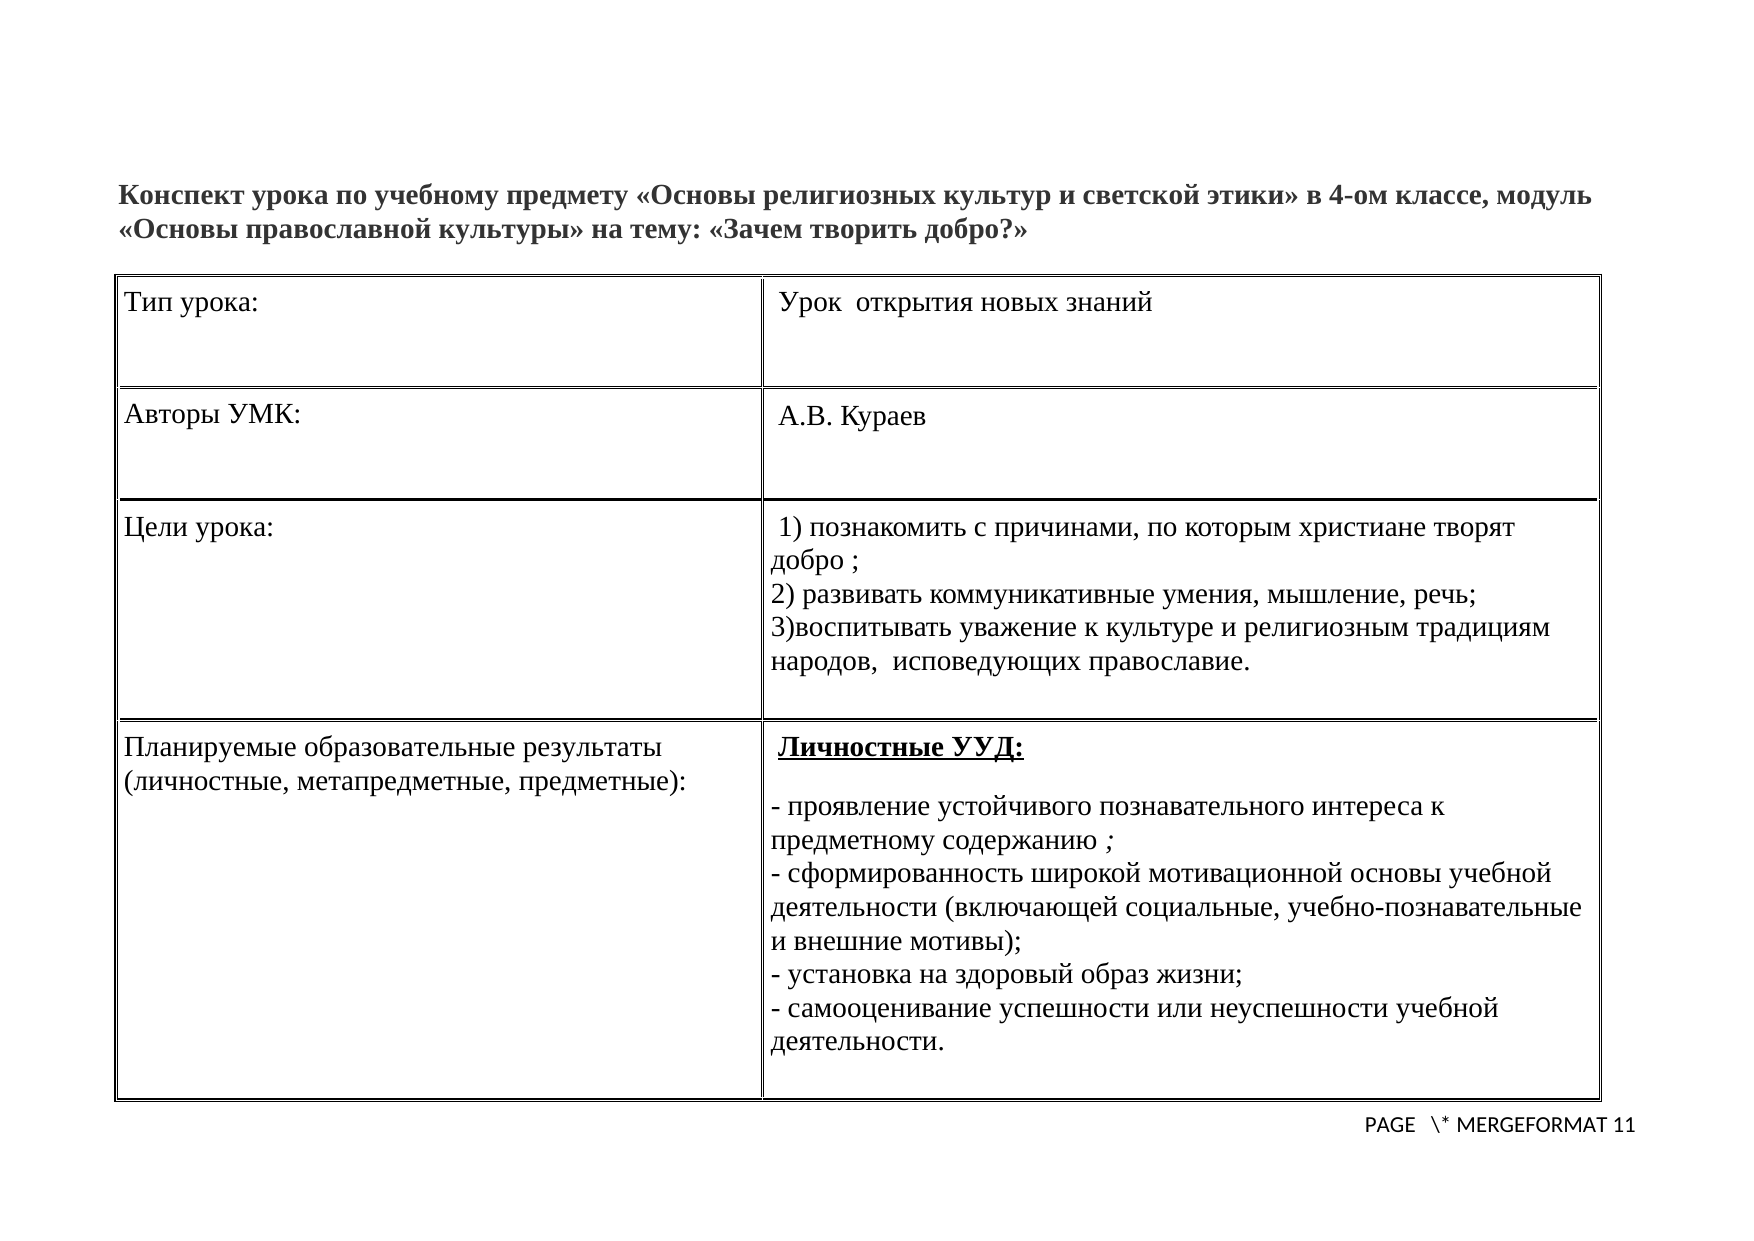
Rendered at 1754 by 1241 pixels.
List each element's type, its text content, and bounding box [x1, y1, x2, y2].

text Конспект урока по учебному предмету «Основы религиозных культур и светской этики» в 4-ом классе, модуль «Основы православной культуры» на тему: «Зачем творить добро?» [118, 177, 1636, 244]
table_cell 1) познакомить с причинами, по которым христиане творят добро ; 2) развивать коммуникативные умения, мышление, речь; 3)воспитывать уважение к культуре и религиозным традициям народов, исповедующих православие. [764, 498, 1600, 718]
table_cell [763, 718, 1599, 1098]
table_header Урок открытия новых знаний [763, 277, 1599, 386]
table_cell Цели урока: [116, 498, 761, 718]
table_cell А.В. Кураев [763, 386, 1600, 498]
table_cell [118, 718, 763, 1098]
table_header Тип урока: [118, 277, 763, 386]
table_cell Авторы УМК: [116, 386, 763, 498]
